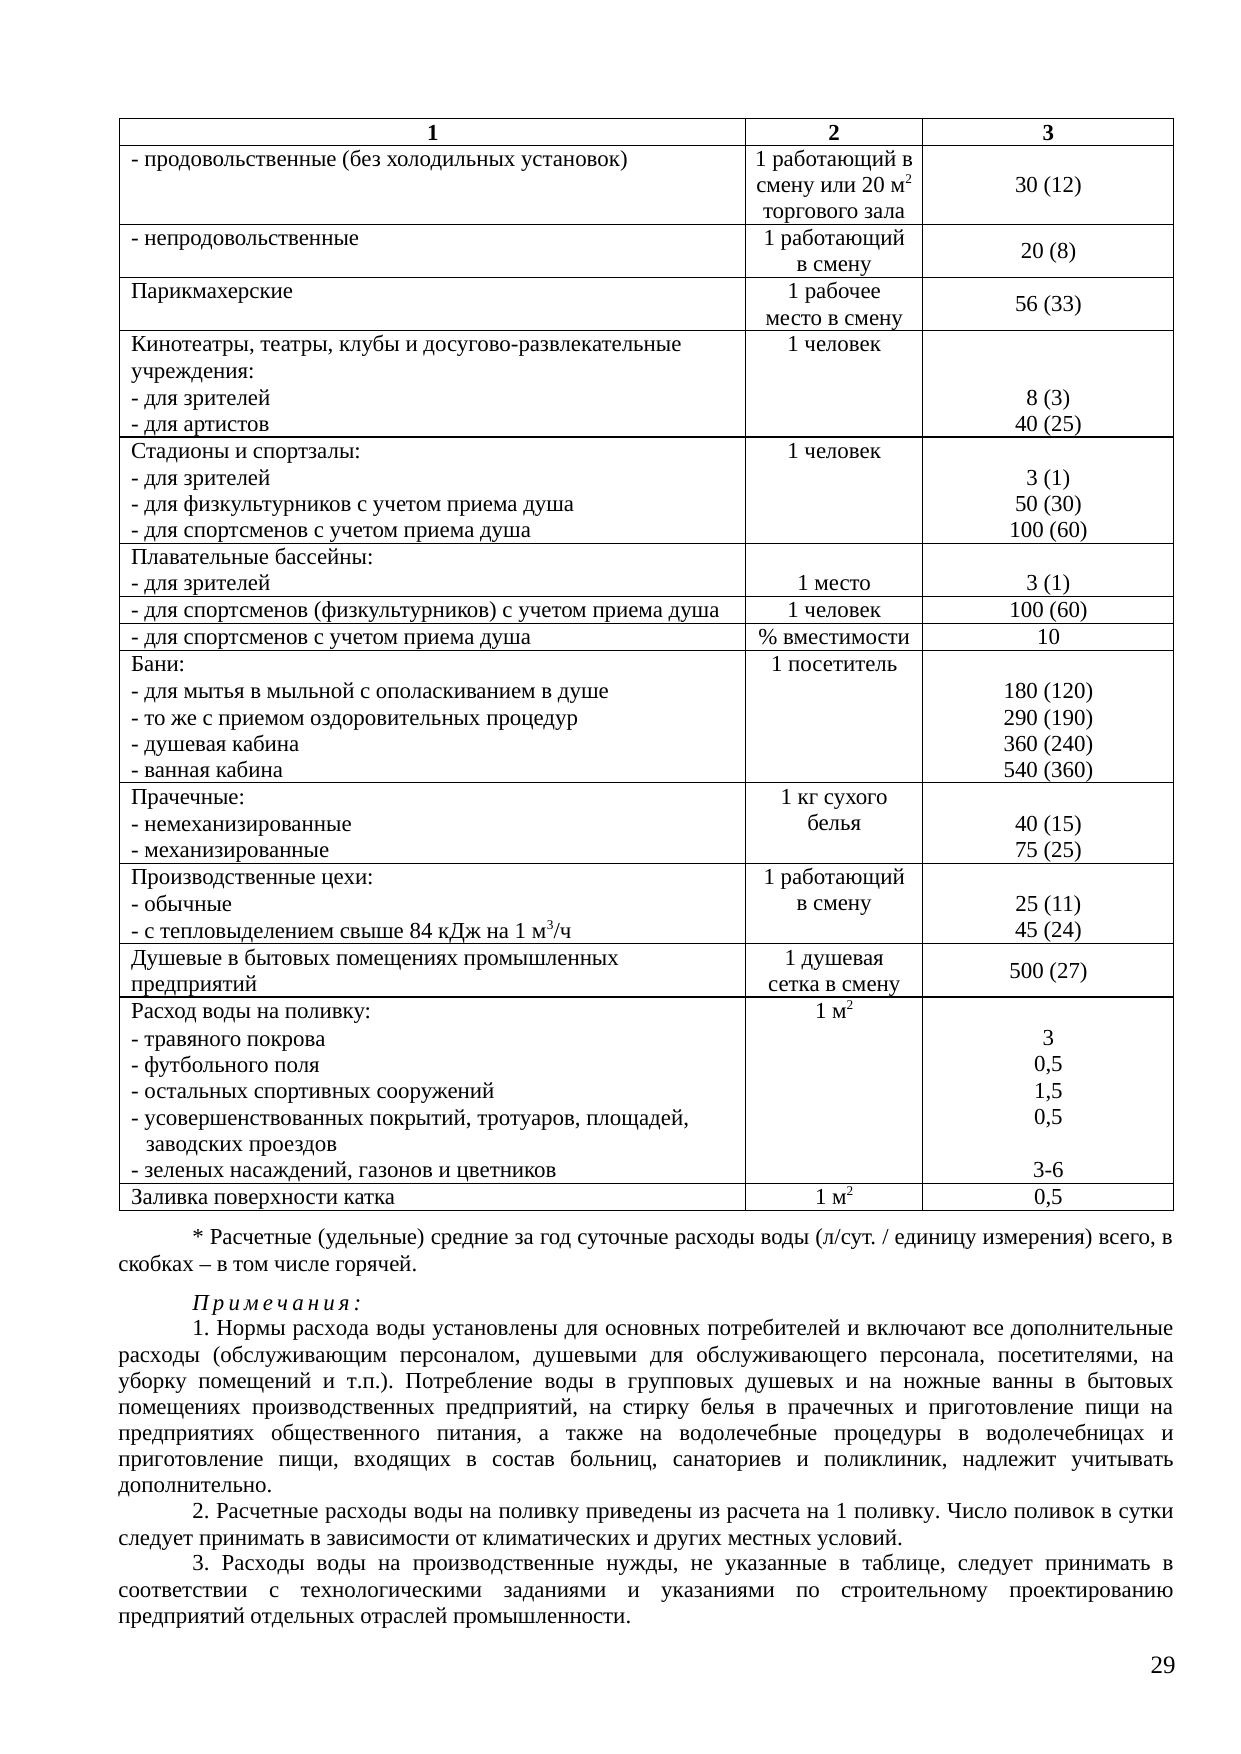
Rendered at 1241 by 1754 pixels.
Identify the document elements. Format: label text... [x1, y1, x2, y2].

table_cell 1 работающий в смену [746, 864, 922, 943]
table_cell - обычные [120, 890, 745, 917]
table_cell - усовершенствованных покрытий, тротуаров, площадей, заводских проездов [120, 1104, 745, 1156]
table_cell 0,5 [923, 1051, 1173, 1077]
table_cell 1 работающий в смену [746, 225, 922, 277]
table_cell - с тепловыделением свыше 84 кДж на 1 м3/ч [120, 917, 745, 943]
table_cell - для физкультурников с учетом приема душа [120, 491, 745, 517]
table_cell сухого белья [746, 783, 922, 862]
table_cell 40 (15) [923, 809, 1173, 836]
table_cell 1 человек [746, 438, 922, 543]
table_cell 50 (30) [923, 491, 1173, 517]
table_cell 100 (60) [923, 597, 1173, 623]
table_cell - футбольного поля [120, 1051, 745, 1077]
table_cell [923, 783, 1173, 809]
table_cell - ванная кабина [120, 756, 745, 782]
table_cell - непродовольственные [120, 225, 745, 277]
table_cell [746, 544, 922, 570]
table_cell % вместимости [746, 624, 922, 650]
table_cell - для артистов [120, 410, 745, 436]
table_cell - для зрителей [120, 570, 745, 596]
table_cell - душевая кабина [120, 730, 745, 756]
table_cell 56 (33) [923, 278, 1173, 330]
table_cell 360 (240) [923, 730, 1173, 756]
table_cell 8 (3) [923, 383, 1173, 410]
table_cell [923, 331, 1173, 383]
table_cell [746, 1184, 922, 1210]
table_cell 0,5 [923, 1104, 1173, 1156]
text 2. Расчетные расходы воды на поливку приведены из расчета на 1 поливку. Число поливок в сутки следует принимать в зависимости от климатических и других местных условий. [118, 1498, 1175, 1550]
table_cell Стадионы и спортзалы: [120, 438, 745, 463]
table_header 2 [746, 119, 922, 145]
table_cell 45 (24) [923, 917, 1173, 943]
table_cell 1 место [746, 570, 922, 596]
table_cell 1 человек [746, 331, 922, 436]
table_cell 40 (25) [923, 410, 1173, 436]
table_header 1 [120, 119, 745, 145]
table_cell [923, 438, 1173, 463]
table_cell Плавательные бассейны: [120, 544, 745, 570]
table_cell 30 (12) [923, 146, 1173, 223]
subtitle * Расчетные (удельные) средние за год суточные расходы воды (л/сут. / единицу измерения) всего, в скобках – в том числе горячей. [118, 1223, 1175, 1276]
table_cell Производственные цехи: [120, 864, 745, 889]
table_cell - зеленых насаждений, газонов и цветников [120, 1156, 745, 1183]
table_cell 75 (25) [923, 836, 1173, 862]
table_cell [923, 998, 1173, 1023]
table_cell 10 [923, 624, 1173, 650]
table_cell Кинотеатры, театры, клубы и досугово-развлекательные учреждения: [120, 331, 745, 383]
table_cell - для зрителей [120, 464, 745, 491]
table_cell - для мытья в мыльной с ополаскиванием в душе [120, 677, 745, 704]
table_cell 1 посетитель [746, 651, 922, 782]
table_cell 180 (120) [923, 677, 1173, 704]
table_cell - продовольственные (без холодильных установок) [120, 146, 745, 223]
table_cell 500 (27) [923, 944, 1173, 996]
table_cell [746, 998, 922, 1183]
table_cell 100 (60) [923, 517, 1173, 543]
table_cell 1,5 [923, 1077, 1173, 1104]
table_cell Душевые в бытовых помещениях промышленных предприятий [120, 944, 745, 996]
text 3. Расходы воды на производственные нужды, не указанные в таблице, следует принимать в соответствии с технологическими заданиями и указаниями по строительному проектированию предприятий отдельных отраслей промышленности. [118, 1550, 1175, 1628]
table_cell 290 (190) [923, 704, 1173, 730]
table_cell [923, 544, 1173, 570]
table_cell 1 человек [746, 597, 922, 623]
table_cell [923, 864, 1173, 889]
table_cell Заливка поверхности катка [120, 1184, 745, 1210]
text Примечания: [118, 1288, 1175, 1315]
table_cell Парикмахерские [120, 278, 745, 330]
table_cell - для спортсменов (физкультурников) с учетом приема душа [120, 597, 745, 623]
table_cell 3 [923, 1024, 1173, 1051]
table_cell - немеханизированные [120, 809, 745, 836]
table_cell 20 (8) [923, 225, 1173, 277]
table_cell 1 работающий в смену или торгового зала [746, 146, 922, 223]
table_cell - остальных спортивных сооружений [120, 1077, 745, 1104]
table_cell - то же с приемом оздоровительных процедур [120, 704, 745, 730]
table_cell 1 рабочее место в смену [746, 278, 922, 330]
table_cell - для зрителей [120, 383, 745, 410]
table_cell 3 (1) [923, 570, 1173, 596]
table_cell 1 душевая сетка в смену [746, 944, 922, 996]
text 1. Нормы расхода воды установлены для основных потребителей и включают все дополнительные расходы (обслуживающим персоналом, душевыми для обслуживающего персонала, посетителями, на уборку помещений и т.п.). Потребление воды в групповых душевых и на ножные ванны в бытовых помещениях производственных предприятий, на стирку белья в прачечных и приготовление пищи на предприятиях общественного питания, а также на водолечебные процедуры в водолечебницах и приготовление пищи, входящих в состав больниц, санаториев и поликлиник, надлежит учитывать дополнительно. [118, 1315, 1175, 1498]
table_cell Расход воды на поливку: [120, 998, 745, 1023]
table_cell - для спортсменов с учетом приема душа [120, 517, 745, 543]
table_cell 3-6 [923, 1156, 1173, 1183]
table_cell 25 (11) [923, 890, 1173, 917]
table_cell 0,5 [923, 1184, 1173, 1210]
table_header 3 [923, 119, 1173, 145]
table_cell - для спортсменов с учетом приема душа [120, 624, 745, 650]
table_cell - травяного покрова [120, 1024, 745, 1051]
table_cell 3 (1) [923, 464, 1173, 491]
table_cell 540 (360) [923, 756, 1173, 782]
table_cell Прачечные: [120, 783, 745, 809]
table_cell Бани: [120, 651, 745, 677]
table_cell [923, 651, 1173, 677]
table_cell - механизированные [120, 836, 745, 862]
